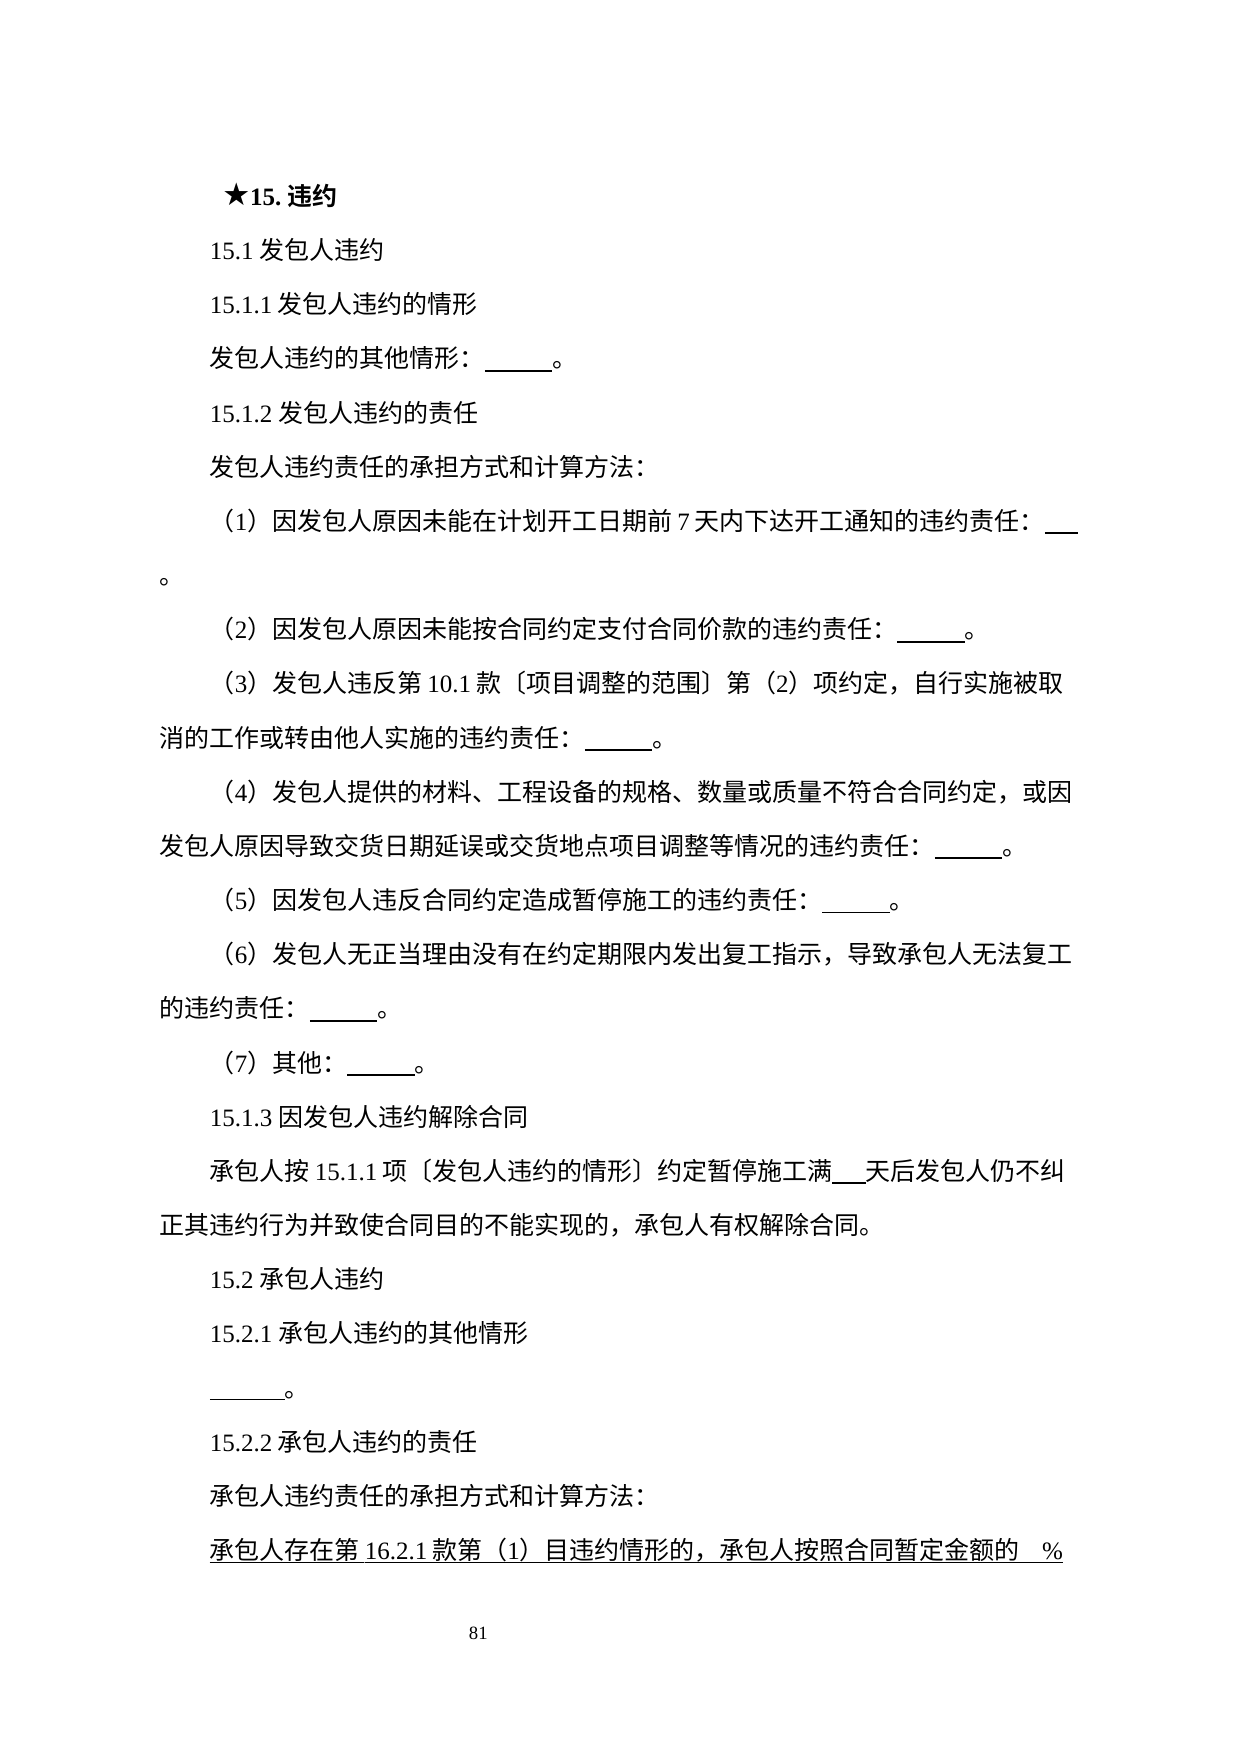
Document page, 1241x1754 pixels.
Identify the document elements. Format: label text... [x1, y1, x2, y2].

text （5）因发包人违反合同约定造成暂停施工的违约责任： 。 [159, 866, 1078, 920]
text （7）其他： 。 [159, 1029, 1078, 1083]
text （4）发包人提供的材料、工程设备的规格、数量或质量不符合合同约定，或因发包人原因导致交货日期延误或交货地点项目调整等情况的违约责任： 。 [159, 758, 1078, 866]
text 承包人按15.1.1项〔发包人违约的情形〕约定暂停施工满 天后发包人仍不纠正其违约行为并致使合同目的不能实现的，承包人有权解除合同。 [159, 1137, 1078, 1245]
text （3）发包人违反第10.1款〔项目调整的范围〕第（2）项约定，自行实施被取消的工作或转由他人实施的违约责任： 。 [159, 649, 1078, 758]
text 15.2.2承包人违约的责任 [159, 1408, 1078, 1462]
text 15.1.1发包人违约的情形 [159, 270, 1078, 324]
text （2）因发包人原因未能按合同约定支付合同价款的违约责任： 。 [159, 595, 1078, 649]
text （1）因发包人原因未能在计划开工日期前7天内下达开工通知的违约责任： 。 [159, 487, 1078, 595]
text 15.1.3 因发包人违约解除合同 [159, 1083, 1078, 1137]
text 15.2 承包人违约 [159, 1245, 1078, 1299]
text 15.1.2 发包人违约的责任 [159, 379, 1078, 433]
text 15.2.1 承包人违约的其他情形 [159, 1299, 1078, 1354]
text 发包人违约的其他情形： 。 [159, 324, 1078, 379]
subtitle ★15. 违约 [159, 162, 1078, 216]
text （6）发包人无正当理由没有在约定期限内发出复工指示，导致承包人无法复工的违约责任： 。 [159, 920, 1078, 1029]
text 。 [159, 1354, 1078, 1408]
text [159, 1516, 1078, 1570]
text 承包人违约责任的承担方式和计算方法： [159, 1462, 1078, 1516]
text 发包人违约责任的承担方式和计算方法： [159, 433, 1078, 487]
text 15.1 发包人违约 [159, 216, 1078, 270]
